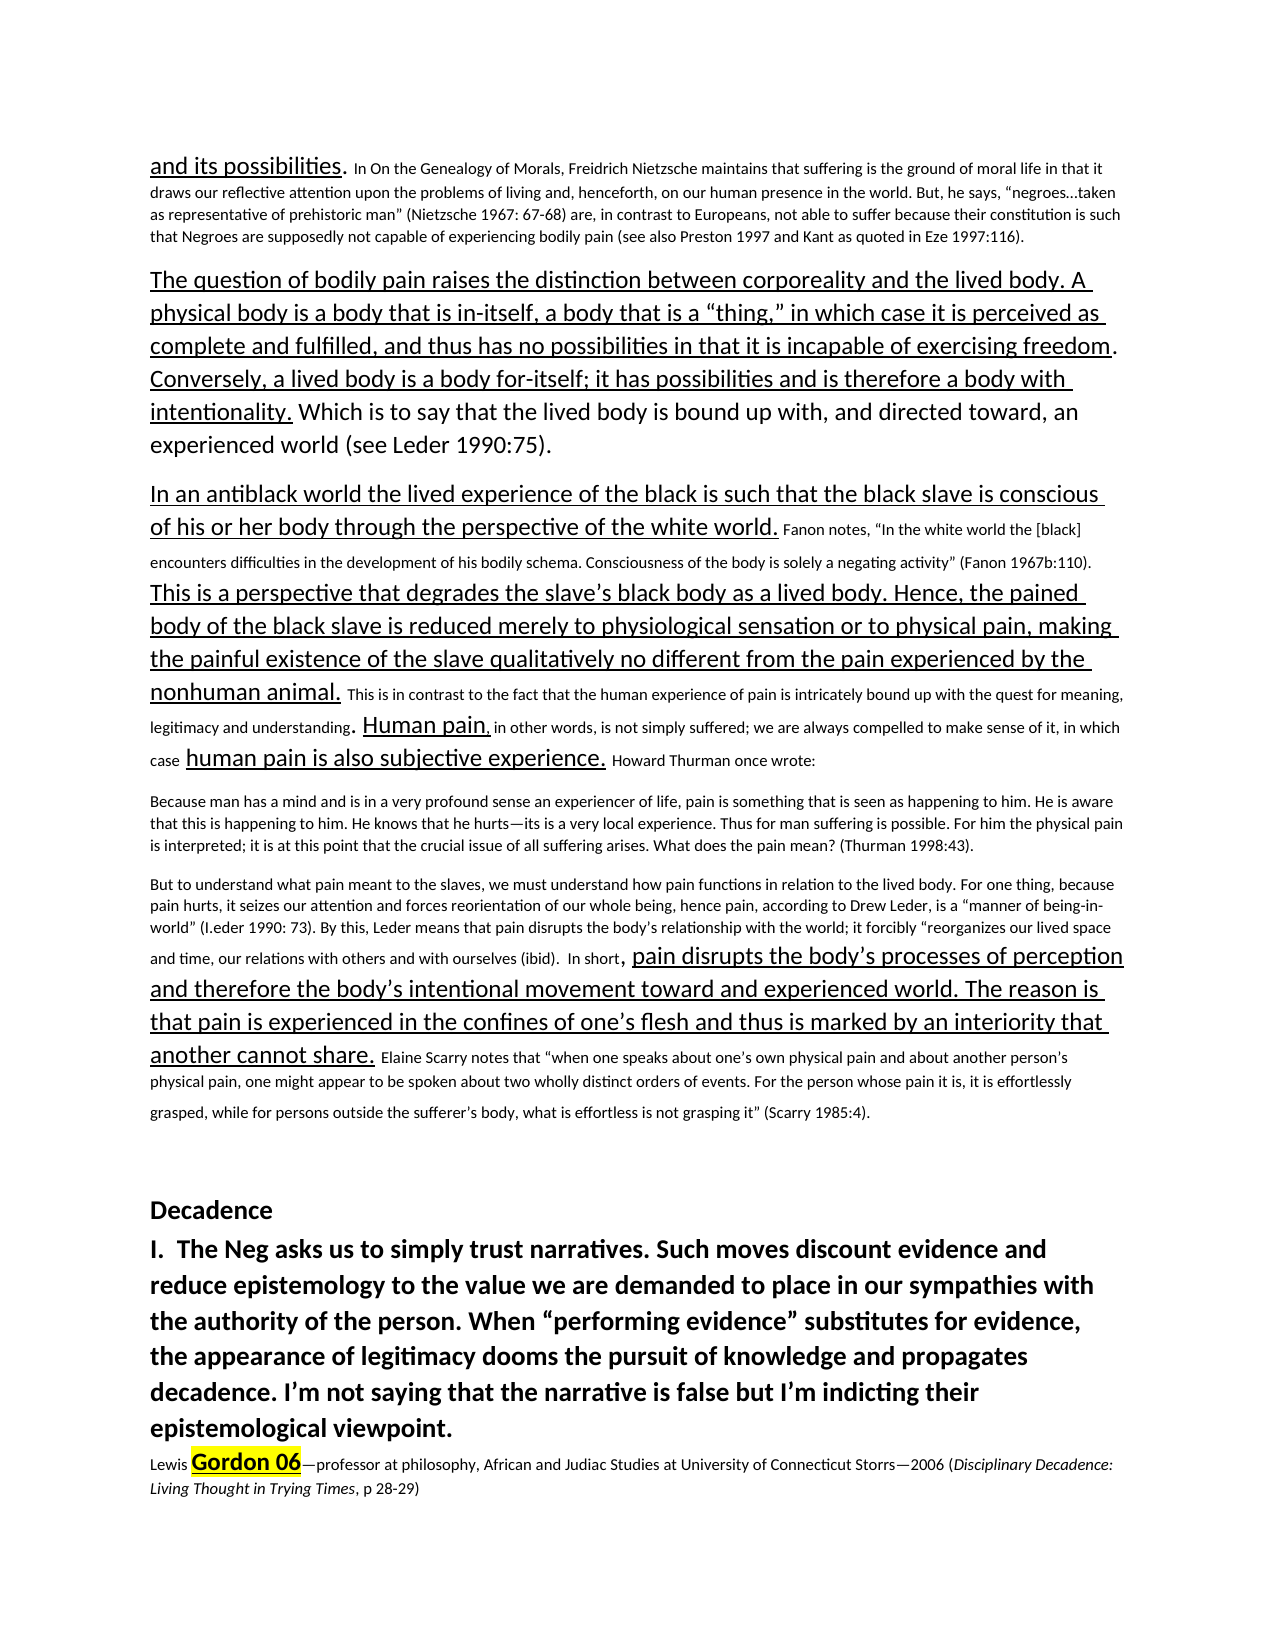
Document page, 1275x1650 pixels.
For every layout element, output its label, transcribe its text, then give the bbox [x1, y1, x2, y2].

subtitle I. The Neg asks us to simply trust narratives. Such moves discount evidence and reduce epistemology to the value we are demanded to place in our sympathies with the authority of the person. When “performing evidence” substitutes for evidence, the appearance of legitimacy dooms the pursuit of knowledge and propagates decadence. I’m not saying that the narrative is false but I’m indicting their epistemological viewpoint. [150, 1233, 1125, 1444]
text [150, 150, 1125, 246]
subtitle Decadence [150, 1193, 1125, 1226]
text Because man has a mind and is in a very profound sense an experiencer of life, pain is something that is seen as happening to him. He is aware that this is happening to him. He knows that he hurts—its is a very local experience. Thus for man suffering is possible. For him the physical pain is interpreted; it is at this point that the crucial issue of all suffering arises. What does the pain mean? (Thurman 1998:43). [150, 791, 1125, 856]
text The question of bodily pain raises the distinction between corporeality and the lived body. A physical body is a body that is in-itself, a body that is a “thing,” in which case it is perceived as complete and fulfilled, and thus has no possibilities in that it is incapable of exercising freedom. Conversely, a lived body is a body for-itself; it has possibilities and is therefore a body with intentionality. Which is to say that the lived body is bound up with, and directed toward, an experienced world (see Leder 1990:75). [150, 264, 1125, 459]
text In an antiblack world the lived experience of the black is such that the black slave is conscious of his or her body through the perspective of the white world. Fanon notes, “In the white world the [black] encounters difficulties in the development of his bodily schema. Consciousness of the body is solely a negating activity” (Fanon 1967b:110). This is a perspective that degrades the slave’s black body as a lived body. Hence, the pained body of the black slave is reduced merely to physiological sensation or to physical pain, making the painful existence of the slave qualitatively no different from the pain experienced by the nonhuman animal. This is in contrast to the fact that the human experience of pain is intricately bound up with the quest for meaning, legitimacy and understanding. Human pain, in other words, is not simply suffered; we are always compelled to make sense of it, in which case human pain is also subjective experience. Howard Thurman once wrote: [150, 478, 1125, 772]
text But to understand what pain meant to the slaves, we must understand how pain functions in relation to the lived body. For one thing, because pain hurts, it seizes our attention and forces reorientation of our whole being, hence pain, according to Drew Leder, is a “manner of being-in-world” (I.eder 1990: 73). By this, Leder means that pain disrupts the body’s relationship with the world; it forcibly “reorganizes our lived space and time, our relations with others and with ourselves (ibid). In short, pain disrupts the body’s processes of perception and therefore the body’s intentional movement toward and experienced world. The reason is that pain is experienced in the confines of one’s flesh and thus is marked by an interiority that another cannot share. Elaine Scarry notes that “when one speaks about one’s own physical pain and about another person’s physical pain, one might appear to be spoken about two wholly distinct orders of events. For the person whose pain it is, it is effortlessly grasped, while for persons outside the sufferer’s body, what is effortless is not grasping it” (Scarry 1985:4). [150, 874, 1125, 1124]
text Lewis Gordon 06—professor at philosophy, African and Judiac Studies at University of Connecticut Storrs—2006 (Disciplinary Decadence: Living Thought in Trying Times, p 28-29) [150, 1446, 1125, 1499]
